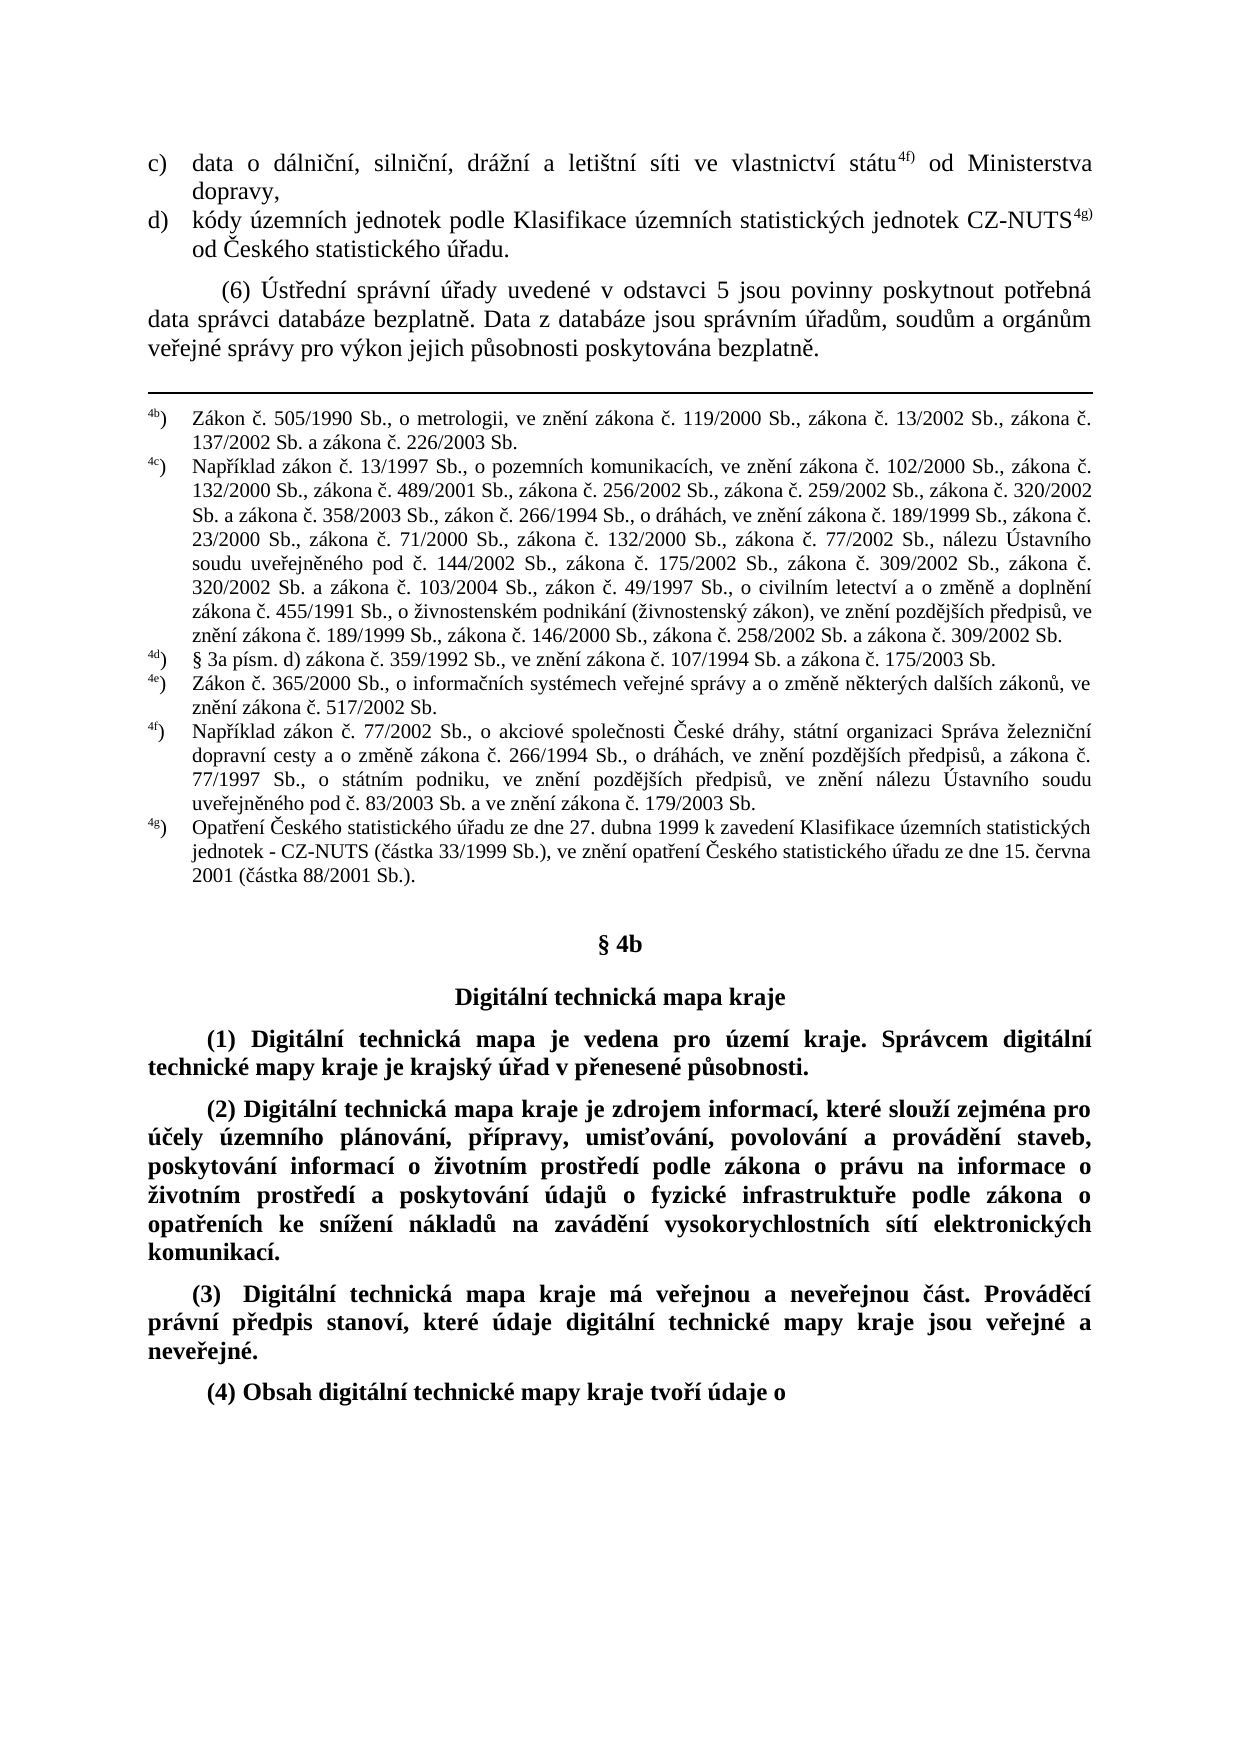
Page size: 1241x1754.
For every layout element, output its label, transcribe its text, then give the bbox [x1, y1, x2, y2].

text § 4b [148, 929, 1093, 957]
title d) kódy územních jednotek podle Klasifikace územních statistických jednotek CZ-NUTS4g) od Českého statistického úřadu. [148, 205, 1093, 263]
title (6) Ústřední správní úřady uvedené v odstavci 5 jsou povinny poskytnout potřebná data správci databáze bezplatně. Data z databáze jsou správním úřadům, soudům a orgánům veřejné správy pro výkon jejich působnosti poskytována bezplatně. [148, 275, 1093, 361]
title 4g) Opatření Českého statistického úřadu ze dne 27. dubna 1999 k zavedení Klasifikace územních statistických jednotek - CZ-NUTS (částka 33/1999 Sb.), ve znění opatření Českého statistického úřadu ze dne 15. června 2001 (částka 88/2001 Sb.). [148, 815, 1093, 887]
title 4d) § 3a písm. d) zákona č. 359/1992 Sb., ve znění zákona č. 107/1994 Sb. a zákona č. 175/2003 Sb. [148, 647, 1093, 671]
list Digitální technická mapa kraje [148, 982, 1093, 1011]
title c) data o dálniční, silniční, drážní a letištní síti ve vlastnictví státu4f) od Ministerstva dopravy, [148, 148, 1093, 205]
text Digitální technická mapa kraje má veřejnou a neveřejnou část. Prováděcí právní předpis stanoví, které údaje digitální technické mapy kraje jsou veřejné a neveřejné. [148, 1279, 1093, 1365]
title 4e) Zákon č. 365/2000 Sb., o informačních systémech veřejné správy a o změně některých dalších zákonů, ve znění zákona č. 517/2002 Sb. [148, 671, 1093, 719]
text Obsah digitální technické mapy kraje tvoří údaje o [148, 1377, 1093, 1406]
text Digitální technická mapa je vedena pro území kraje. Správcem digitální technické mapy kraje je krajský úřad v přenesené působnosti. [148, 1024, 1093, 1081]
title 4c) Například zákon č. 13/1997 Sb., o pozemních komunikacích, ve znění zákona č. 102/2000 Sb., zákona č. 132/2000 Sb., zákona č. 489/2001 Sb., zákona č. 256/2002 Sb., zákona č. 259/2002 Sb., zákona č. 320/2002 Sb. a zákona č. 358/2003 Sb., zákon č. 266/1994 Sb., o dráhách, ve znění zákona č. 189/1999 Sb., zákona č. 23/2000 Sb., zákona č. 71/2000 Sb., zákona č. 132/2000 Sb., zákona č. 77/2002 Sb., nálezu Ústavního soudu uveřejněného pod č. 144/2002 Sb., zákona č. 175/2002 Sb., zákona č. 309/2002 Sb., zákona č. 320/2002 Sb. a zákona č. 103/2004 Sb., zákon č. 49/1997 Sb., o civilním letectví a o změně a doplnění zákona č. 455/1991 Sb., o živnostenském podnikání (živnostenský zákon), ve znění pozdějších předpisů, ve znění zákona č. 189/1999 Sb., zákona č. 146/2000 Sb., zákona č. 258/2002 Sb. a zákona č. 309/2002 Sb. [148, 454, 1093, 647]
text Digitální technická mapa kraje je zdrojem informací, které slouží zejména pro účely územního plánování, přípravy, umisťování, povolování a provádění staveb, poskytování informací o životním prostředí podle zákona o právu na informace o životním prostředí a poskytování údajů o fyzické infrastruktuře podle zákona o opatřeních ke snížení nákladů na zavádění vysokorychlostních sítí elektronických komunikací. [148, 1094, 1093, 1266]
title 4b) Zákon č. 505/1990 Sb., o metrologii, ve znění zákona č. 119/2000 Sb., zákona č. 13/2002 Sb., zákona č. 137/2002 Sb. a zákona č. 226/2003 Sb. [148, 406, 1093, 454]
title 4f) Například zákon č. 77/2002 Sb., o akciové společnosti České dráhy, státní organizaci Správa železniční dopravní cesty a o změně zákona č. 266/1994 Sb., o dráhách, ve znění pozdějších předpisů, a zákona č. 77/1997 Sb., o státním podniku, ve znění pozdějších předpisů, ve znění nálezu Ústavního soudu uveřejněného pod č. 83/2003 Sb. a ve znění zákona č. 179/2003 Sb. [148, 719, 1093, 815]
